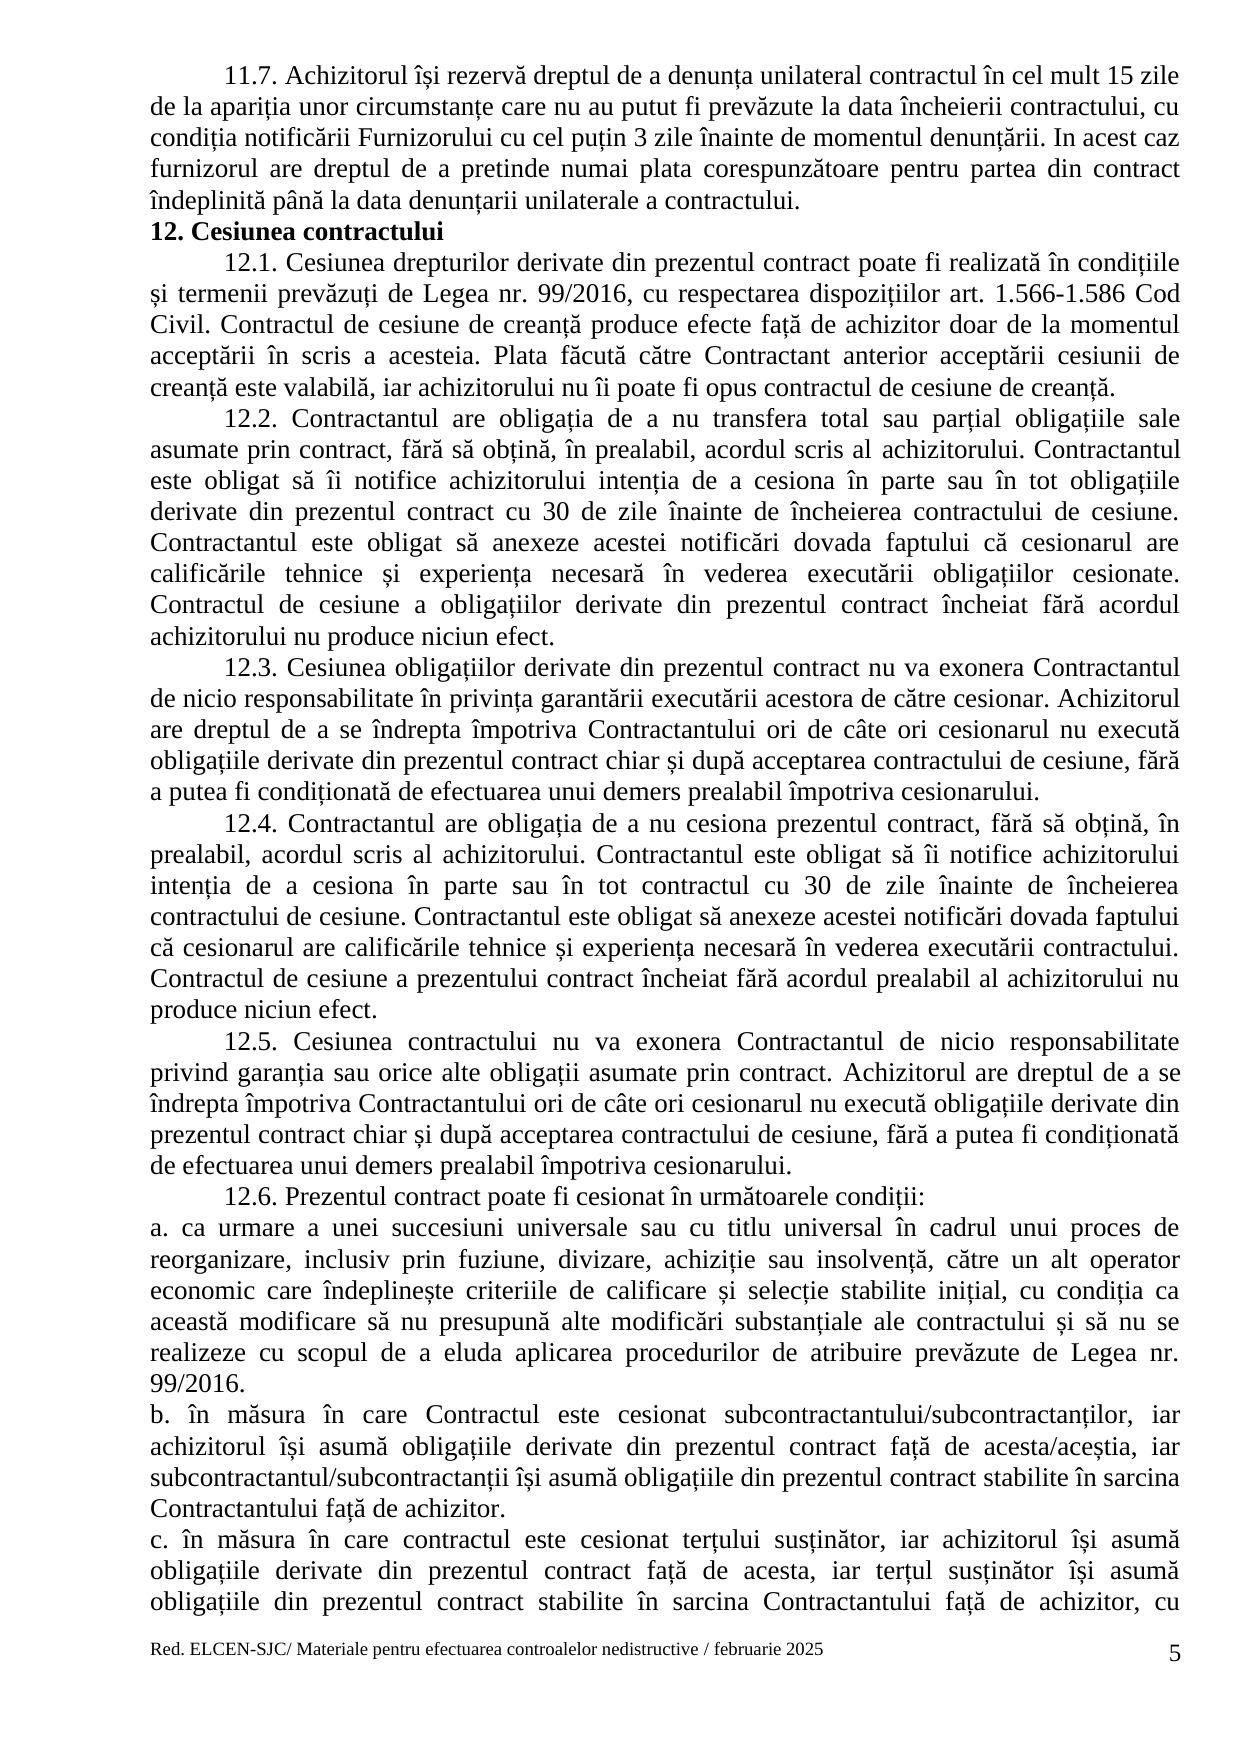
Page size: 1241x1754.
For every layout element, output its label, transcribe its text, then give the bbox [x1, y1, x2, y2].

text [150, 1523, 1181, 1616]
text 12.5. Cesiunea contractului nu va exonera Contractantul de nicio responsabilitate privind garanția sau orice alte obligații asumate prin contract. Achizitorul are dreptul de a se îndrepta împotriva Contractantului ori de câte ori cesionarul nu execută obligațiile derivate din prezentul contract chiar și după acceptarea contractului de cesiune, fără a putea fi condiționată de efectuarea unui demers prealabil împotriva cesionarului. [150, 1025, 1181, 1180]
text 12.2. Contractantul are obligația de a nu transfera total sau parțial obligațiile sale asumate prin contract, fără să obțină, în prealabil, acordul scris al achizitorului. Contractantul este obligat să îi notifice achizitorului intenția de a cesiona în parte sau în tot obligațiile derivate din prezentul contract cu 30 de zile înainte de încheierea contractului de cesiune. Contractantul este obligat să anexeze acestei notificări dovada faptului că cesionarul are calificările tehnice și experiența necesară în vederea executării obligațiilor cesionate. Contractul de cesiune a obligațiilor derivate din prezentul contract încheiat fără acordul achizitorului nu produce niciun efect. [150, 402, 1181, 651]
text 12.6. Prezentul contract poate fi cesionat în următoarele condiții: [150, 1180, 1181, 1212]
list 11.7. Achizitorul își rezervă dreptul de a denunța unilateral contractul în cel mult 15 zile de la apariția unor circumstanțe care nu au putut fi prevăzute la data încheierii contractului, cu condiția notificării Furnizorului cu cel puțin 3 zile înainte de momentul denunțării. In acest caz furnizorul are dreptul de a pretinde numai plata corespunzătoare pentru partea din contract îndeplinită până la data denunțarii unilaterale a contractului. [150, 59, 1181, 215]
text 12. Cesiunea contractului [150, 215, 1181, 246]
text 12.1. Cesiunea drepturilor derivate din prezentul contract poate fi realizată în condițiile și termenii prevăzuți de Legea nr. 99/2016, cu respectarea dispozițiilor art. 1.566-1.586 Cod Civil. Contractul de cesiune de creanță produce efecte față de achizitor doar de la momentul acceptării în scris a acesteia. Plata făcută către Contractant anterior acceptării cesiunii de creanță este valabilă, iar achizitorului nu îi poate fi opus contractul de cesiune de creanță. [150, 246, 1181, 402]
text 12.3. Cesiunea obligațiilor derivate din prezentul contract nu va exonera Contractantul de nicio responsabilitate în privința garantării executării acestora de către cesionar. Achizitorul are dreptul de a se îndrepta împotriva Contractantului ori de câte ori cesionarul nu execută obligațiile derivate din prezentul contract chiar și după acceptarea contractului de cesiune, fără a putea fi condiționată de efectuarea unui demers prealabil împotriva cesionarului. [150, 651, 1181, 807]
text 12.4. Contractantul are obligația de a nu cesiona prezentul contract, fără să obțină, în prealabil, acordul scris al achizitorului. Contractantul este obligat să îi notifice achizitorului intenția de a cesiona în parte sau în tot contractul cu 30 de zile înainte de încheierea contractului de cesiune. Contractantul este obligat să anexeze acestei notificări dovada faptului că cesionarul are calificările tehnice și experiența necesară în vederea executării contractului. Contractul de cesiune a prezentului contract încheiat fără acordul prealabil al achizitorului nu produce niciun efect. [150, 807, 1181, 1025]
text b. în măsura în care Contractul este cesionat subcontractantului/subcontractanților, iar achizitorul își asumă obligațiile derivate din prezentul contract față de acesta/aceștia, iar subcontractantul/subcontractanții își asumă obligațiile din prezentul contract stabilite în sarcina Contractantului față de achizitor. [150, 1398, 1181, 1523]
text a. ca urmare a unei succesiuni universale sau cu titlu universal în cadrul unui proces de reorganizare, inclusiv prin fuziune, divizare, achiziție sau insolvență, către un alt operator economic care îndeplinește criteriile de calificare și selecție stabilite inițial, cu condiția ca această modificare să nu presupună alte modificări substanțiale ale contractului și să nu se realizeze cu scopul de a eluda aplicarea procedurilor de atribuire prevăzute de Legea nr. 99/2016. [150, 1212, 1181, 1398]
